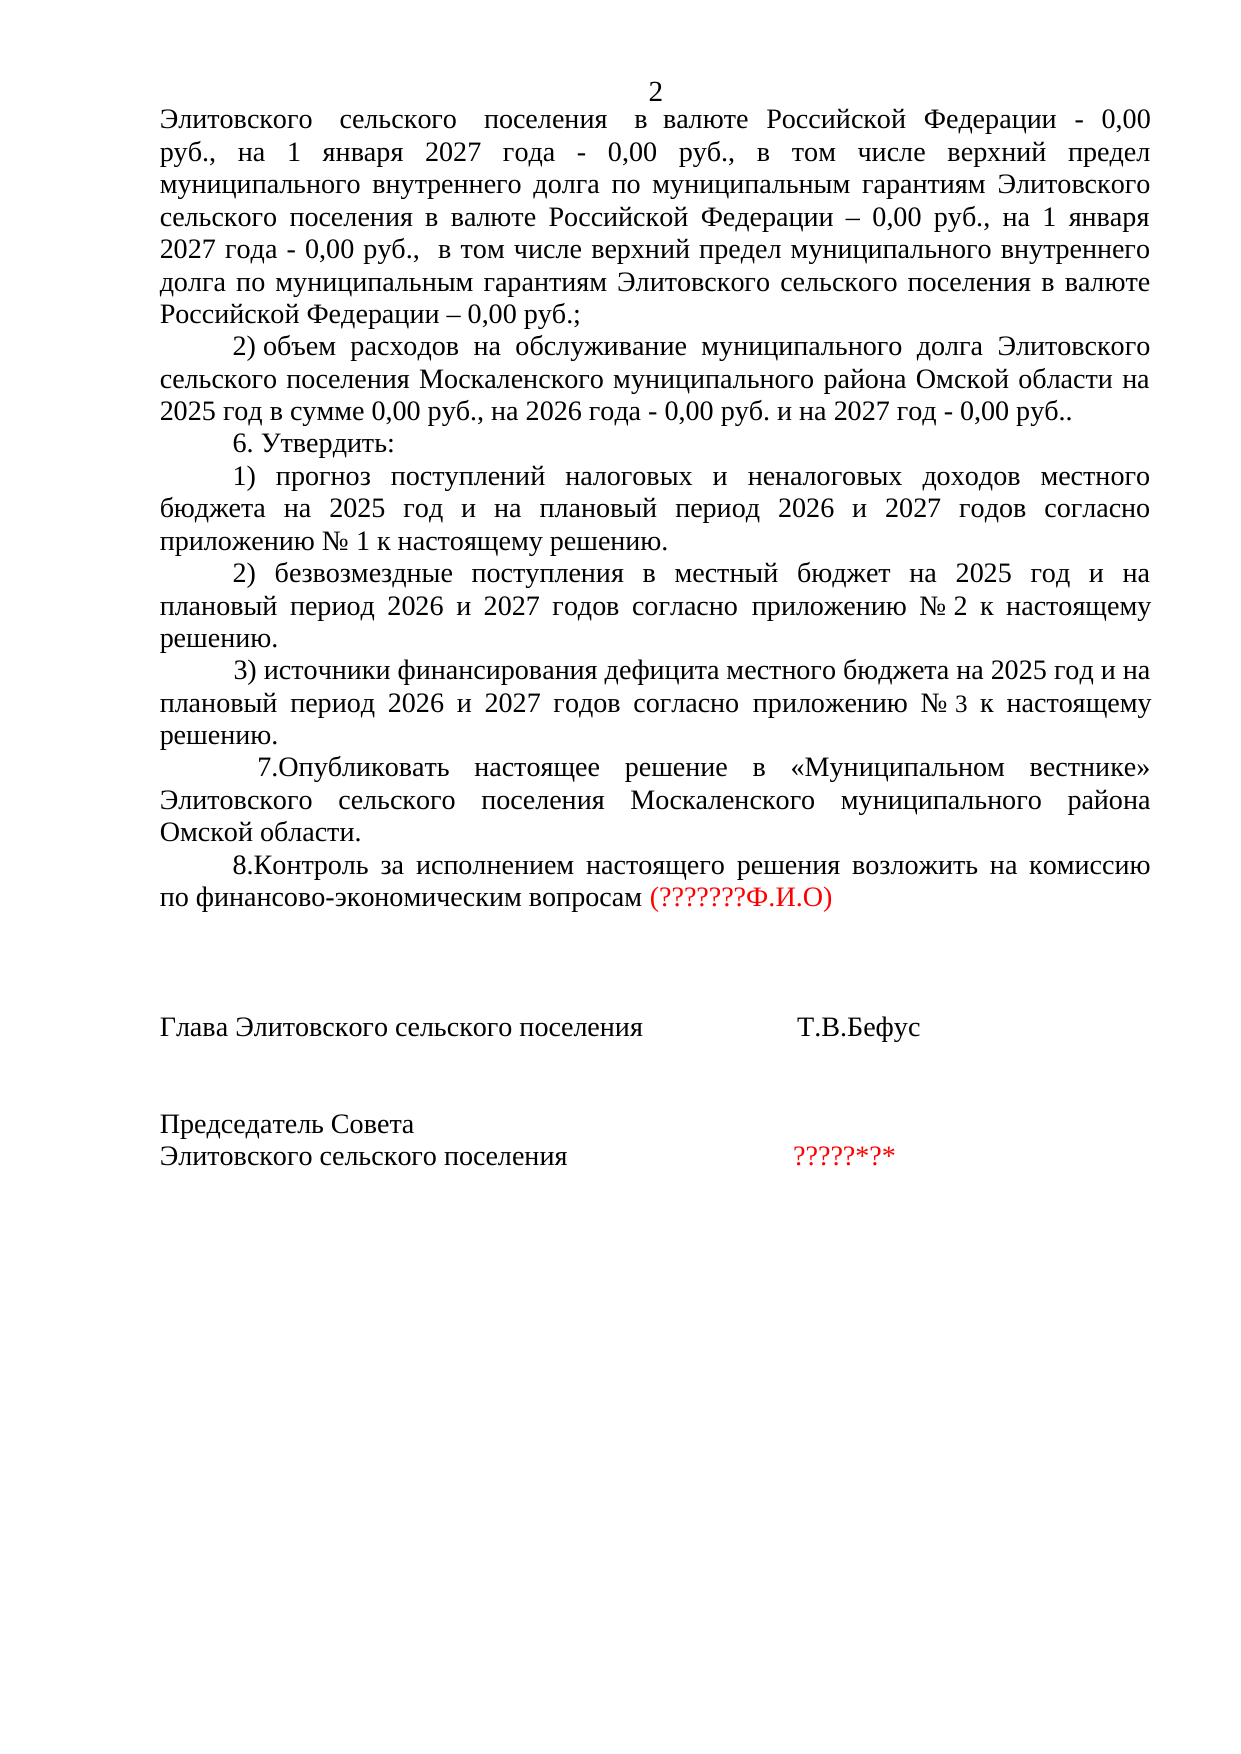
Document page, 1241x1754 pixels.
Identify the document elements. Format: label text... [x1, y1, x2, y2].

text 2) безвозмездные поступления в местный бюджет на 2025 год и на плановый период 2026 и 2027 годов согласно приложению № 2 к настоящему решению. [159, 556, 1152, 653]
text Элитовского сельского поселения ?????*?* [159, 1139, 1152, 1172]
text 8.Контроль за исполнением настоящего решения возложить на комиссию по финансово-экономическим вопросам (???????Ф.И.О) [159, 848, 1152, 912]
text 6. Утвердить: [159, 427, 1152, 459]
text Председатель Совета [159, 1107, 1152, 1139]
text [159, 103, 1152, 329]
text 7.Опубликовать настоящее решение в «Муниципальном вестнике» Элитовского сельского поселения Москаленского муниципального района Омской области. [159, 751, 1152, 848]
text Глава Элитовского сельского поселения Т.В.Бефус [159, 1010, 1152, 1042]
text 1) прогноз поступлений налоговых и неналоговых доходов местного бюджета на 2025 год и на плановый период 2026 и 2027 годов согласно приложению № 1 к настоящему решению. [159, 459, 1152, 556]
text 3) источники финансирования дефицита местного бюджета на 2025 год и на плановый период 2026 и 2027 годов согласно приложению № 3 к настоящему решению. [159, 653, 1152, 751]
text 2) объем расходов на обслуживание муниципального долга Элитовского сельского поселения Москаленского муниципального района Омской области на 2025 год в сумме 0,00 руб., на 2026 года - 0,00 руб. и на 2027 год - 0,00 руб.. [159, 329, 1152, 427]
